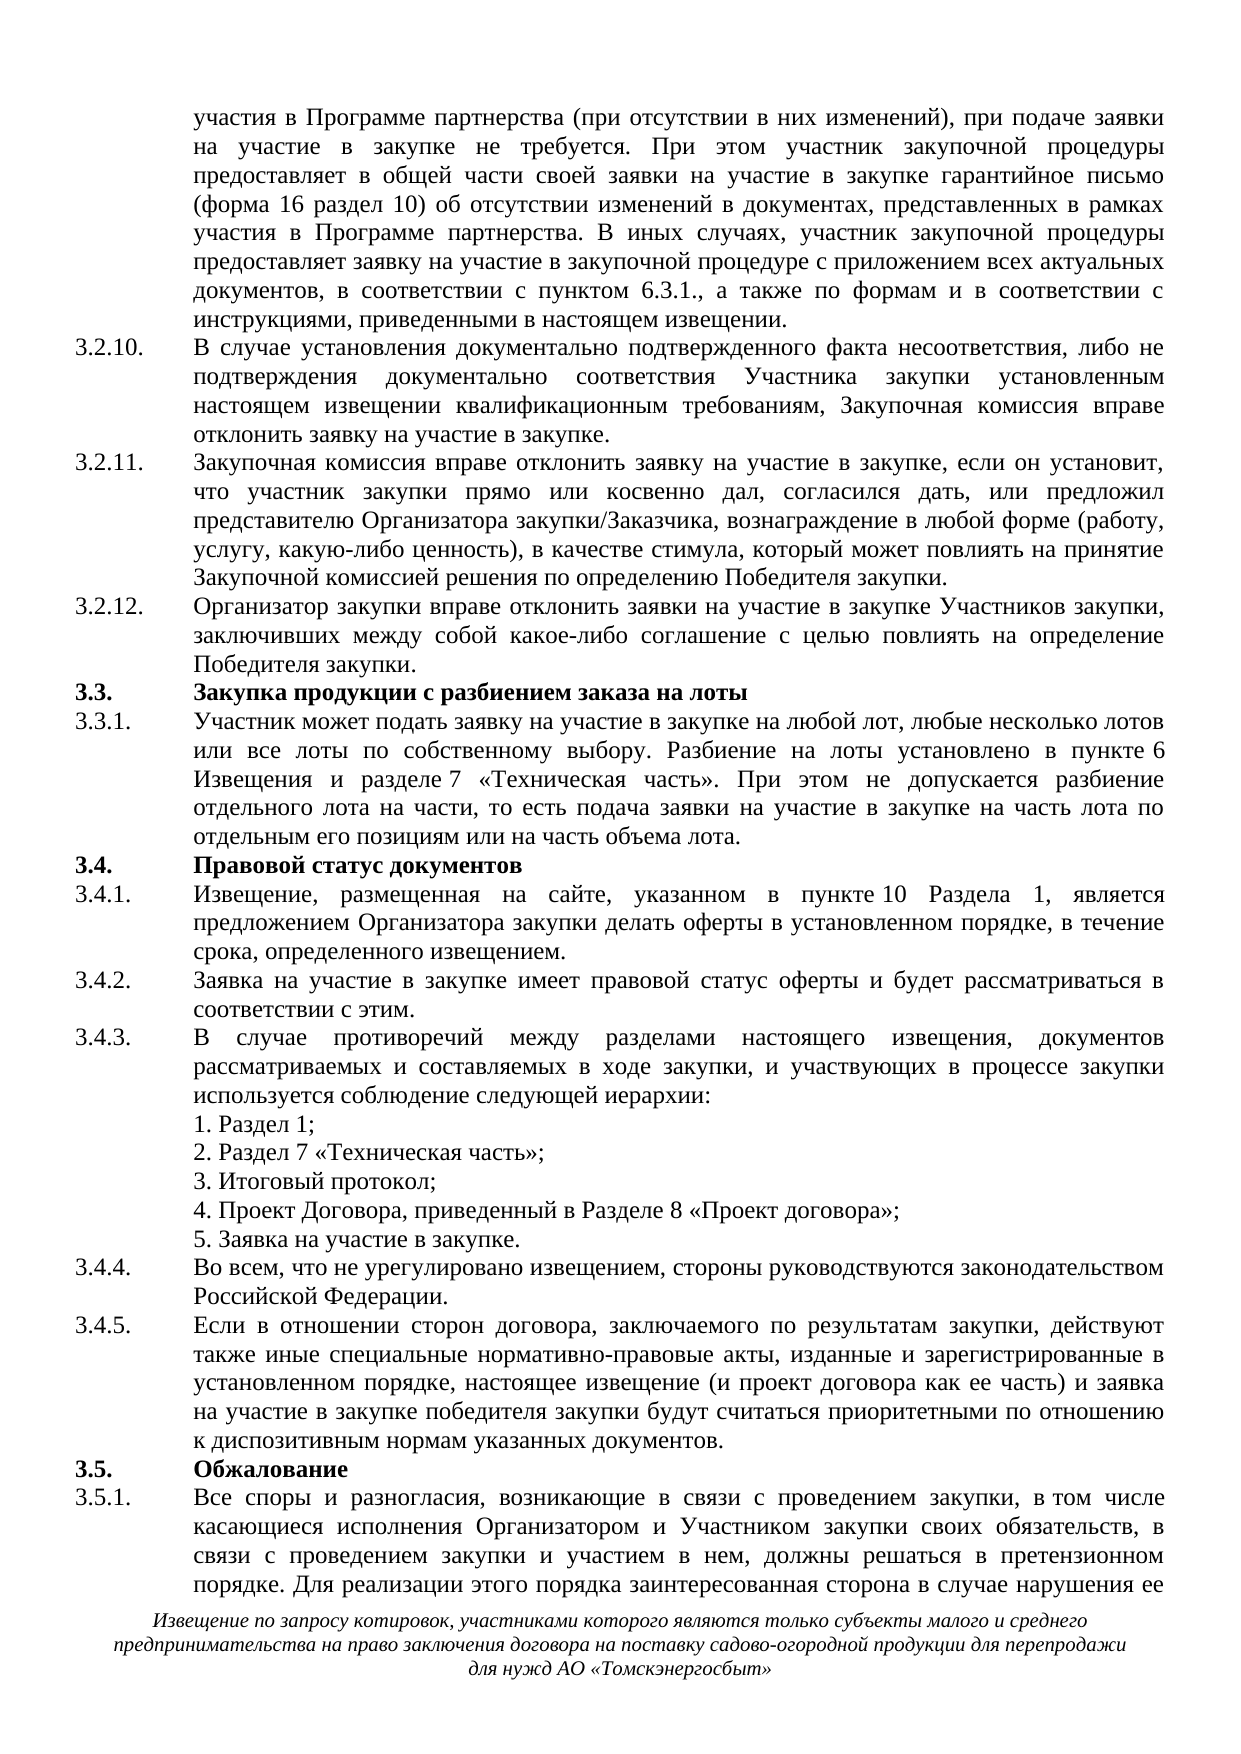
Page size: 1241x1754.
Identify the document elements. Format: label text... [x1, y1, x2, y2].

list 5. Заявка на участие в закупке. [193, 1224, 1165, 1252]
list Организатор закупки вправе отклонить заявки на участие в закупке Участников закупки, заключивших между собой какое-либо соглашение с целью повлиять на определение Победителя закупки. [75, 591, 1165, 677]
list 1. Раздел 1; [193, 1109, 1165, 1137]
list В случае противоречий между разделами настоящего извещения, документов рассматриваемых и составляемых в ходе закупки, и участвующих в процессе закупки используется соблюдение следующей иерархии: [75, 1022, 1165, 1109]
list В случае установления документально подтвержденного факта несоответствия, либо не подтверждения документально соответствия Участника закупки установленным настоящем извещении квалификационным требованиям, Закупочная комиссия вправе отклонить заявку на участие в закупке. [75, 332, 1165, 447]
list 4. Проект Договора, приведенный в Разделе 8 «Проект договора»; [193, 1195, 1165, 1224]
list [75, 1482, 1165, 1597]
list Обжалование [75, 1454, 1165, 1482]
list Участник может подать заявку на участие в закупке на любой лот, любые несколько лотов или все лоты по собственному выбору. Разбиение на лоты установлено в пункте 6 Извещения и разделе 7 «Техническая часть». При этом не допускается разбиение отдельного лота на части, то есть подача заявки на участие в закупке на часть лота по отдельным его позициям или на часть объема лота. [75, 706, 1165, 850]
list Если в отношении сторон договора, заключаемого по результатам закупки, действуют также иные специальные нормативно-правовые акты, изданные и зарегистрированные в установленном порядке, настоящее извещение (и проект договора как ее часть) и заявка на участие в закупке победителя закупки будут считаться приоритетными по отношению к диспозитивным нормам указанных документов. [75, 1310, 1165, 1454]
list Закупочная комиссия вправе отклонить заявку на участие в закупке, если он установит, что участник закупки прямо или косвенно дал, согласился дать, или предложил представителю Организатора закупки/Заказчика, вознаграждение в любой форме (работу, услугу, какую-либо ценность), в качестве стимула, который может повлиять на принятие Закупочной комиссией решения по определению Победителя закупки. [75, 447, 1165, 591]
list 3. Итоговый протокол; [193, 1166, 1165, 1195]
list Заявка на участие в закупке имеет правовой статус оферты и будет рассматриваться в соответствии с этим. [75, 965, 1165, 1022]
list Закупка продукции с разбиением заказа на лоты [75, 677, 1165, 706]
list Во всем, что не урегулировано извещением, стороны руководствуются законодательством Российской Федерации. [75, 1252, 1165, 1310]
list 2. Раздел 7 «Техническая часть»; [193, 1137, 1165, 1166]
list Извещение, размещенная на сайте, указанном в пункте 10 Раздела 1, является предложением Организатора закупки делать оферты в установленном порядке, в течение срока, определенного извещением. [75, 879, 1165, 965]
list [75, 102, 1165, 332]
list Правовой статус документов [75, 850, 1165, 879]
